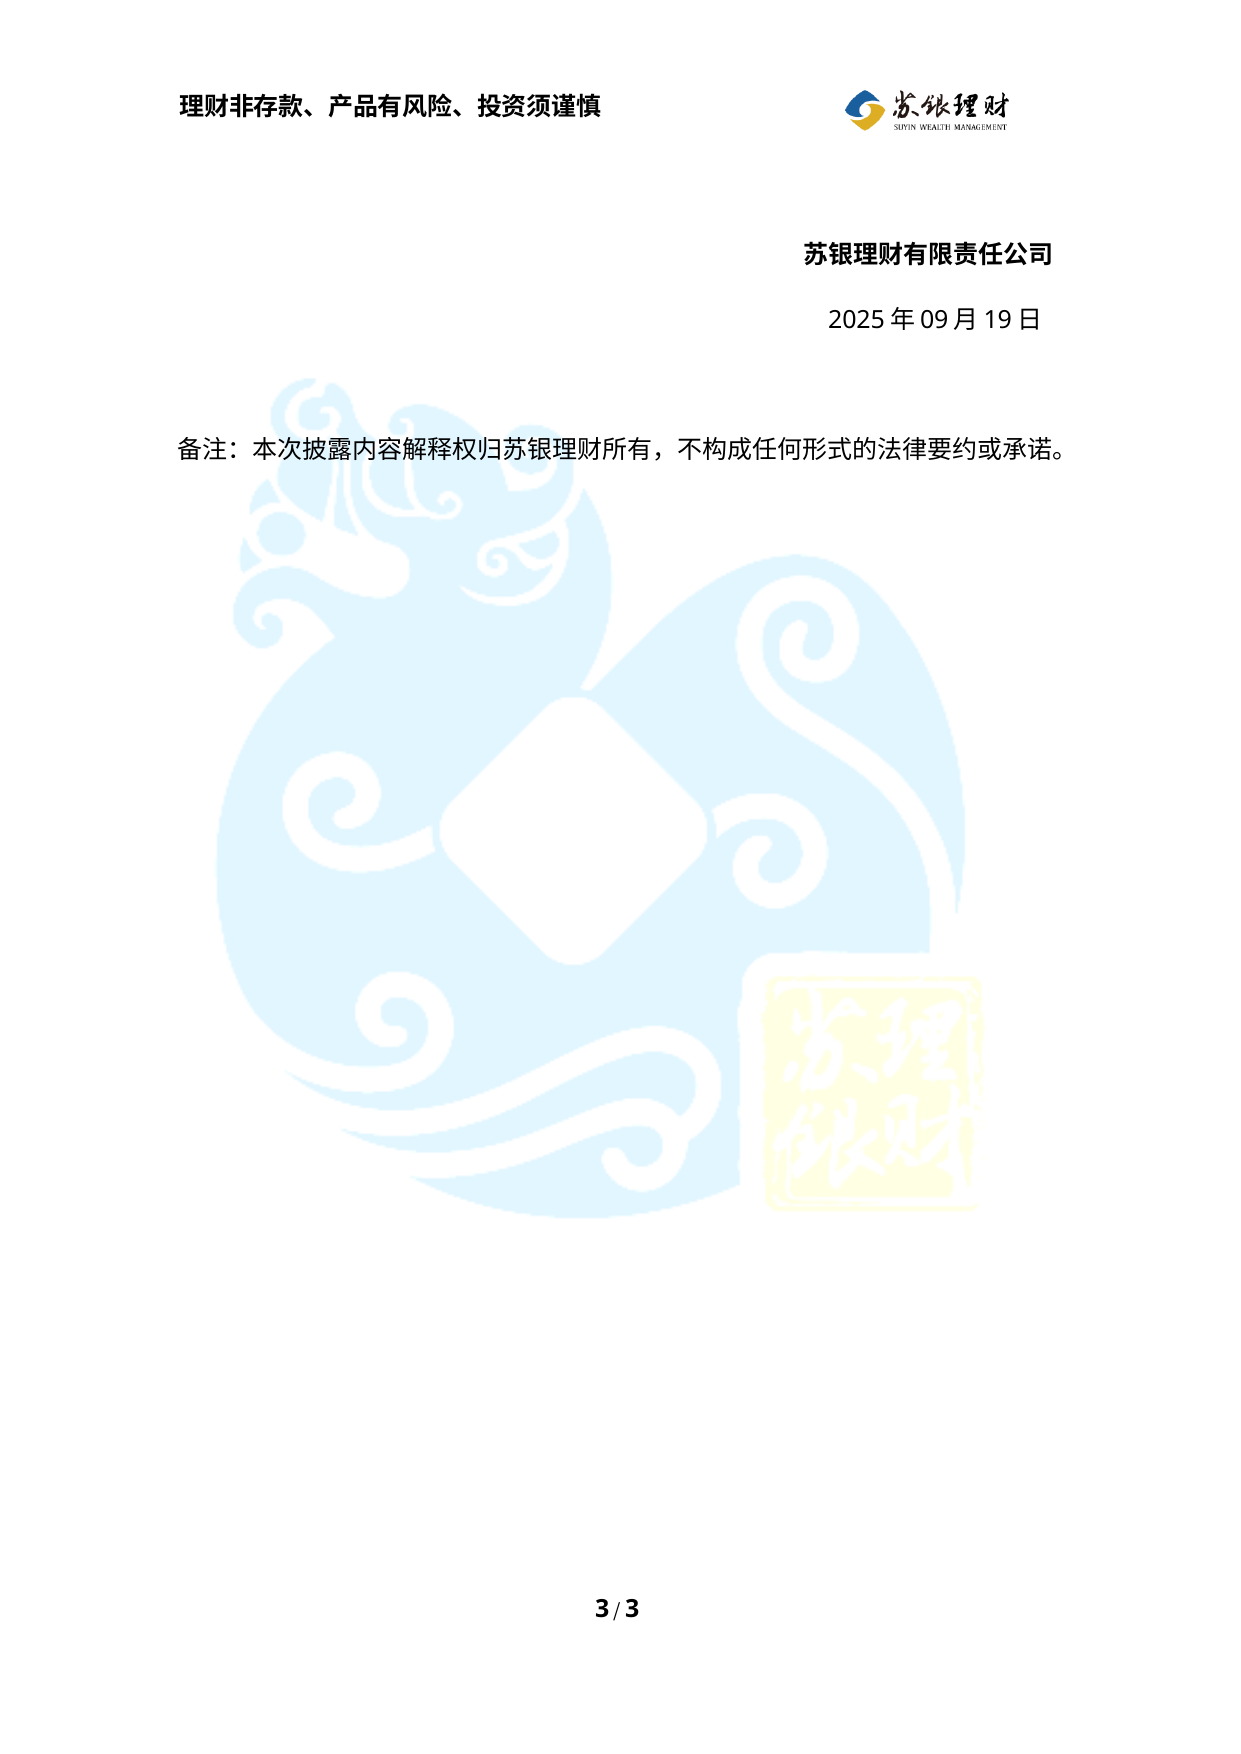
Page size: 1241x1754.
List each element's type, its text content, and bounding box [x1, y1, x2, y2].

text 备注：本次披露内容解释权归苏银理财所有，不构成任何形式的法律要约或承诺。 [177, 416, 1053, 481]
text 苏银理财有限责任公司 [177, 221, 1053, 286]
text 2025年09月19日 [177, 286, 1042, 351]
picture [820, 72, 1039, 143]
